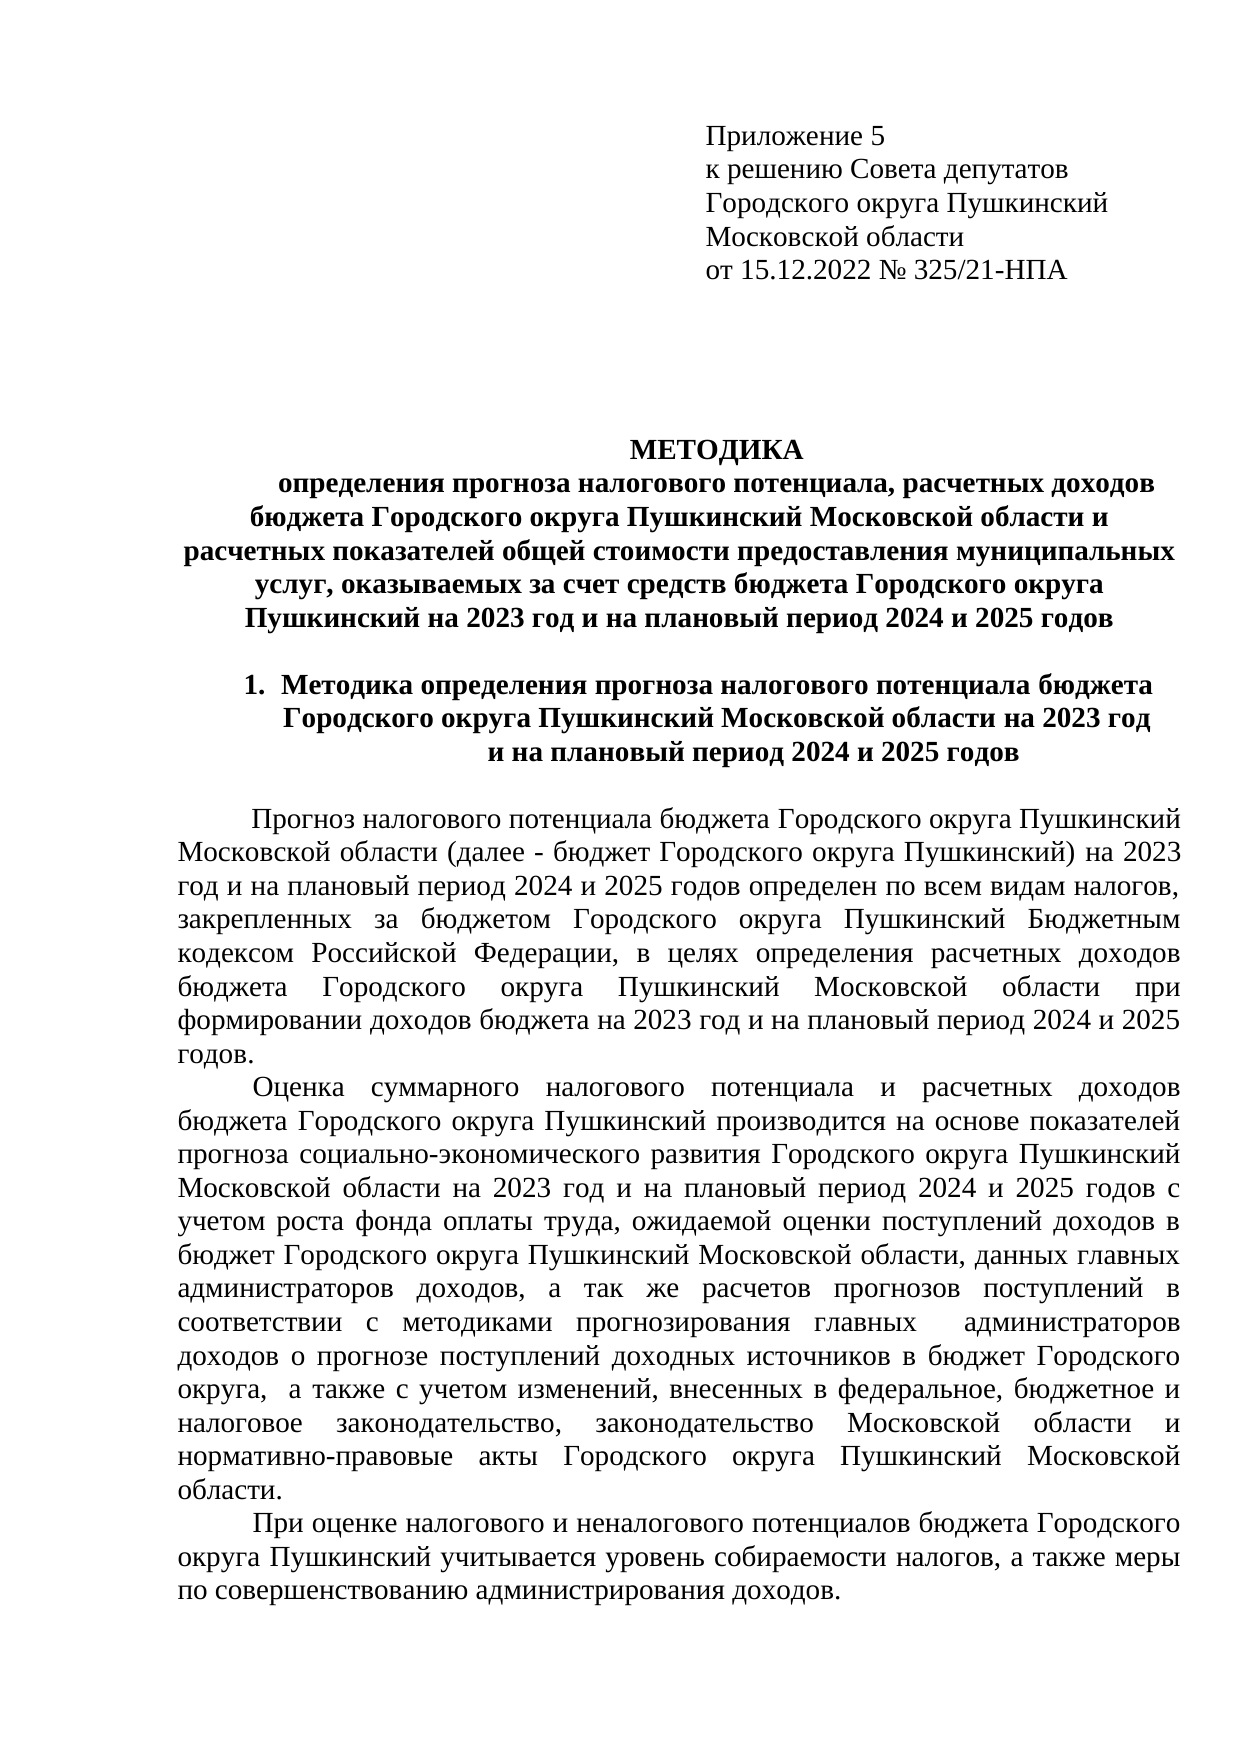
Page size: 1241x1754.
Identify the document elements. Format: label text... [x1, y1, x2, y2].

text Оценка суммарного налогового потенциала и расчетных доходов бюджета Городского округа Пушкинский производится на основе показателей прогноза социально-экономического развития Городского округа Пушкинский Московской области на 2023 год и на плановый период 2024 и 2025 годов с учетом роста фонда оплаты труда, ожидаемой оценки поступлений доходов в бюджет Городского округа Пушкинский Московской области, данных главных администраторов доходов, а так же расчетов прогнозов поступлений в соответствии с методиками прогнозирования главных администраторов доходов о прогнозе поступлений доходных источников в бюджет Городского округа, а также с учетом изменений, внесенных в федеральное, бюджетное и налоговое законодательство, законодательство Московской области и нормативно-правовые акты Городского округа Пушкинский Московской области. [177, 1069, 1181, 1505]
text МЕТОДИКА [177, 432, 1181, 466]
text и на плановый период 2024 и 2025 годов [252, 734, 1181, 767]
list Методика определения прогноза налогового потенциала бюджета Городского округа Пушкинский Московской области на 2023 год [215, 667, 1181, 734]
text При оценке налогового и неналогового потенциалов бюджета Городского округа Пушкинский учитывается уровень собираемости налогов, а также меры по совершенствованию администрирования доходов. [177, 1505, 1181, 1606]
text определения прогноза налогового потенциала, расчетных доходов бюджета Городского округа Пушкинский Московской области и расчетных показателей общей стоимости предоставления муниципальных услуг, оказываемых за счет средств бюджета Городского округа Пушкинский на 2023 год и на плановый период 2024 и 2025 годов [177, 466, 1181, 633]
table_header Приложение 5 к решению Совета депутатов Городского округа Пушкинский Московской области от 15.12.2022 № 325/21-НПА [694, 118, 1167, 353]
text Прогноз налогового потенциала бюджета Городского округа Пушкинский Московской области (далее - бюджет Городского округа Пушкинский) на 2023 год и на плановый период 2024 и 2025 годов определен по всем видам налогов, закрепленных за бюджетом Городского округа Пушкинский Бюджетным кодексом Российской Федерации, в целях определения расчетных доходов бюджета Городского округа Пушкинский Московской области при формировании доходов бюджета на 2023 год и на плановый период 2024 и 2025 годов. [177, 801, 1181, 1069]
